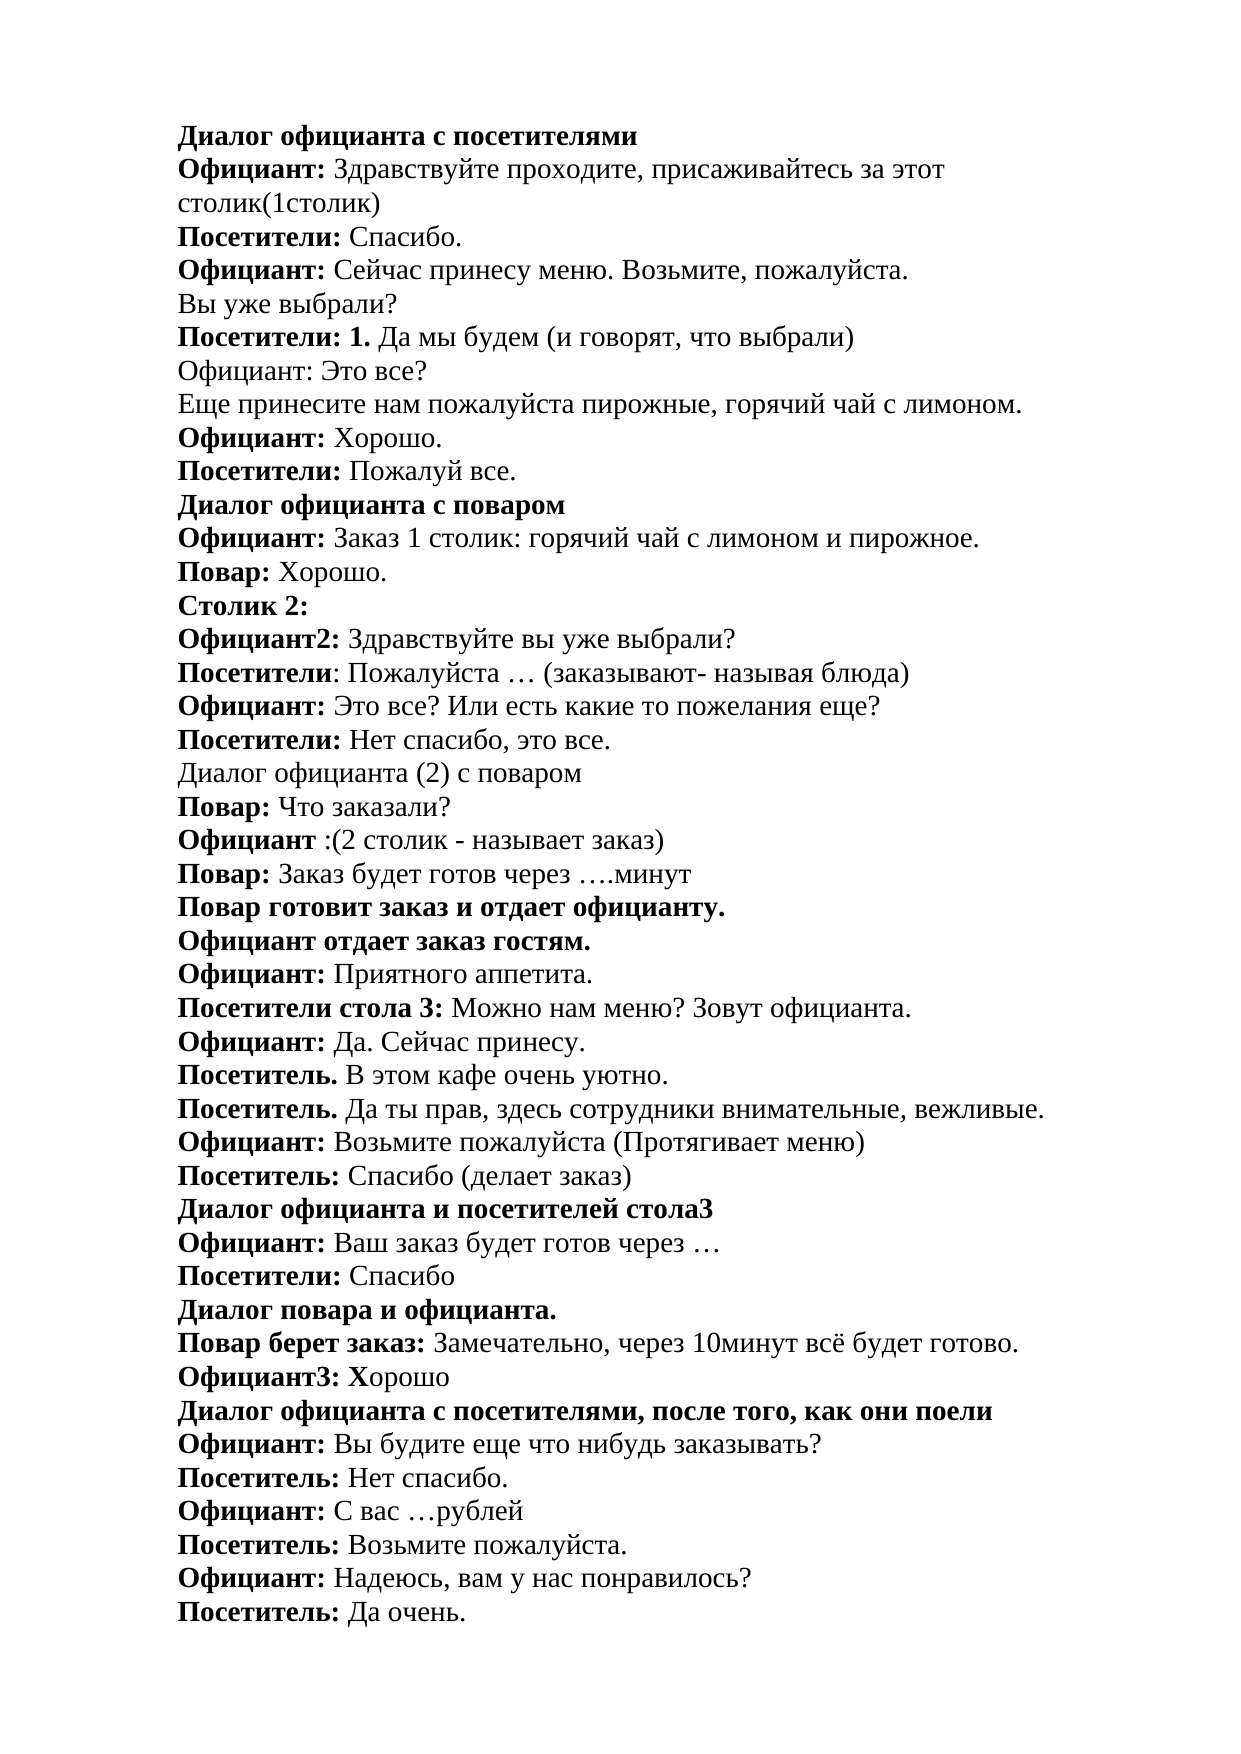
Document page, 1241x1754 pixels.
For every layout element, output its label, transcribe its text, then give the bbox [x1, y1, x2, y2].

text Официант: Возьмите пожалуйста (Протягивает меню) [177, 1124, 1152, 1158]
text Диалог официанта (2) с поваром [177, 755, 1152, 789]
text Официант: Да. Сейчас принесу. [177, 1024, 1152, 1057]
text Официант2: Здравствуйте вы уже выбрали? [177, 621, 1152, 655]
text Официант: Приятного аппетита. [177, 957, 1152, 990]
text Посетители: Нет спасибо, это все. [177, 722, 1152, 755]
text Официант3: Хорошо [177, 1359, 1152, 1393]
text Повар: Хорошо. [177, 554, 1152, 588]
text Посетители стола 3: Можно нам меню? Зовут официанта. [177, 990, 1152, 1024]
text Официант: Это все? Или есть какие то пожелания еще? [177, 688, 1152, 722]
text Официант: С вас …рублей [177, 1493, 1152, 1527]
text Официант: Здравствуйте проходите, присаживайтесь за этот столик(1столик) [177, 152, 1152, 219]
text Диалог официанта с посетителями [177, 118, 1152, 152]
text Официант: Вы будите еще что нибудь заказывать? [177, 1426, 1152, 1460]
text Официант: Хорошо. [177, 420, 1152, 453]
text Посетитель: Возьмите пожалуйста. [177, 1527, 1152, 1560]
text Посетители: Пожалуйста … (заказывают- называя блюда) [177, 655, 1152, 688]
text Повар готовит заказ и отдает официанту. [177, 889, 1152, 923]
text Официант :(2 столик - называет заказ) [177, 822, 1152, 856]
text Повар берет заказ: Замечательно, через 10минут всё будет готово. [177, 1326, 1152, 1359]
text Официант: Это все? [177, 353, 1152, 386]
text Посетитель. В этом кафе очень уютно. [177, 1057, 1152, 1091]
text Посетитель: Спасибо (делает заказ) [177, 1158, 1152, 1191]
text Повар: Что заказали? [177, 789, 1152, 822]
text Посетители: Спасибо. [177, 219, 1152, 252]
text Диалог официанта с поваром [177, 487, 1152, 521]
text Столик 2: [177, 588, 1152, 621]
text Диалог официанта с посетителями, после того, как они поели [177, 1393, 1152, 1426]
text Посетители: Спасибо [177, 1258, 1152, 1292]
text Диалог повара и официанта. [177, 1292, 1152, 1326]
text Вы уже выбрали? [177, 286, 1152, 319]
text Посетитель: Нет спасибо. [177, 1460, 1152, 1493]
text Официант: Ваш заказ будет готов через … [177, 1225, 1152, 1258]
text Посетитель. Да ты прав, здесь сотрудники внимательные, вежливые. [177, 1091, 1152, 1124]
text Официант: Сейчас принесу меню. Возьмите, пожалуйста. [177, 252, 1152, 286]
text Еще принесите нам пожалуйста пирожные, горячий чай с лимоном. [177, 386, 1152, 420]
text Официант отдает заказ гостям. [177, 923, 1152, 957]
text Посетитель: Да очень. [177, 1594, 1152, 1627]
text Посетители: 1. Да мы будем (и говорят, что выбрали) [177, 319, 1152, 353]
text Официант: Заказ 1 столик: горячий чай с лимоном и пирожное. [177, 521, 1152, 554]
text Официант: Надеюсь, вам у нас понравилось? [177, 1560, 1152, 1594]
text Повар: Заказ будет готов через ….минут [177, 856, 1152, 889]
text Диалог официанта и посетителей стола3 [177, 1191, 1152, 1225]
text Посетители: Пожалуй все. [177, 453, 1152, 487]
